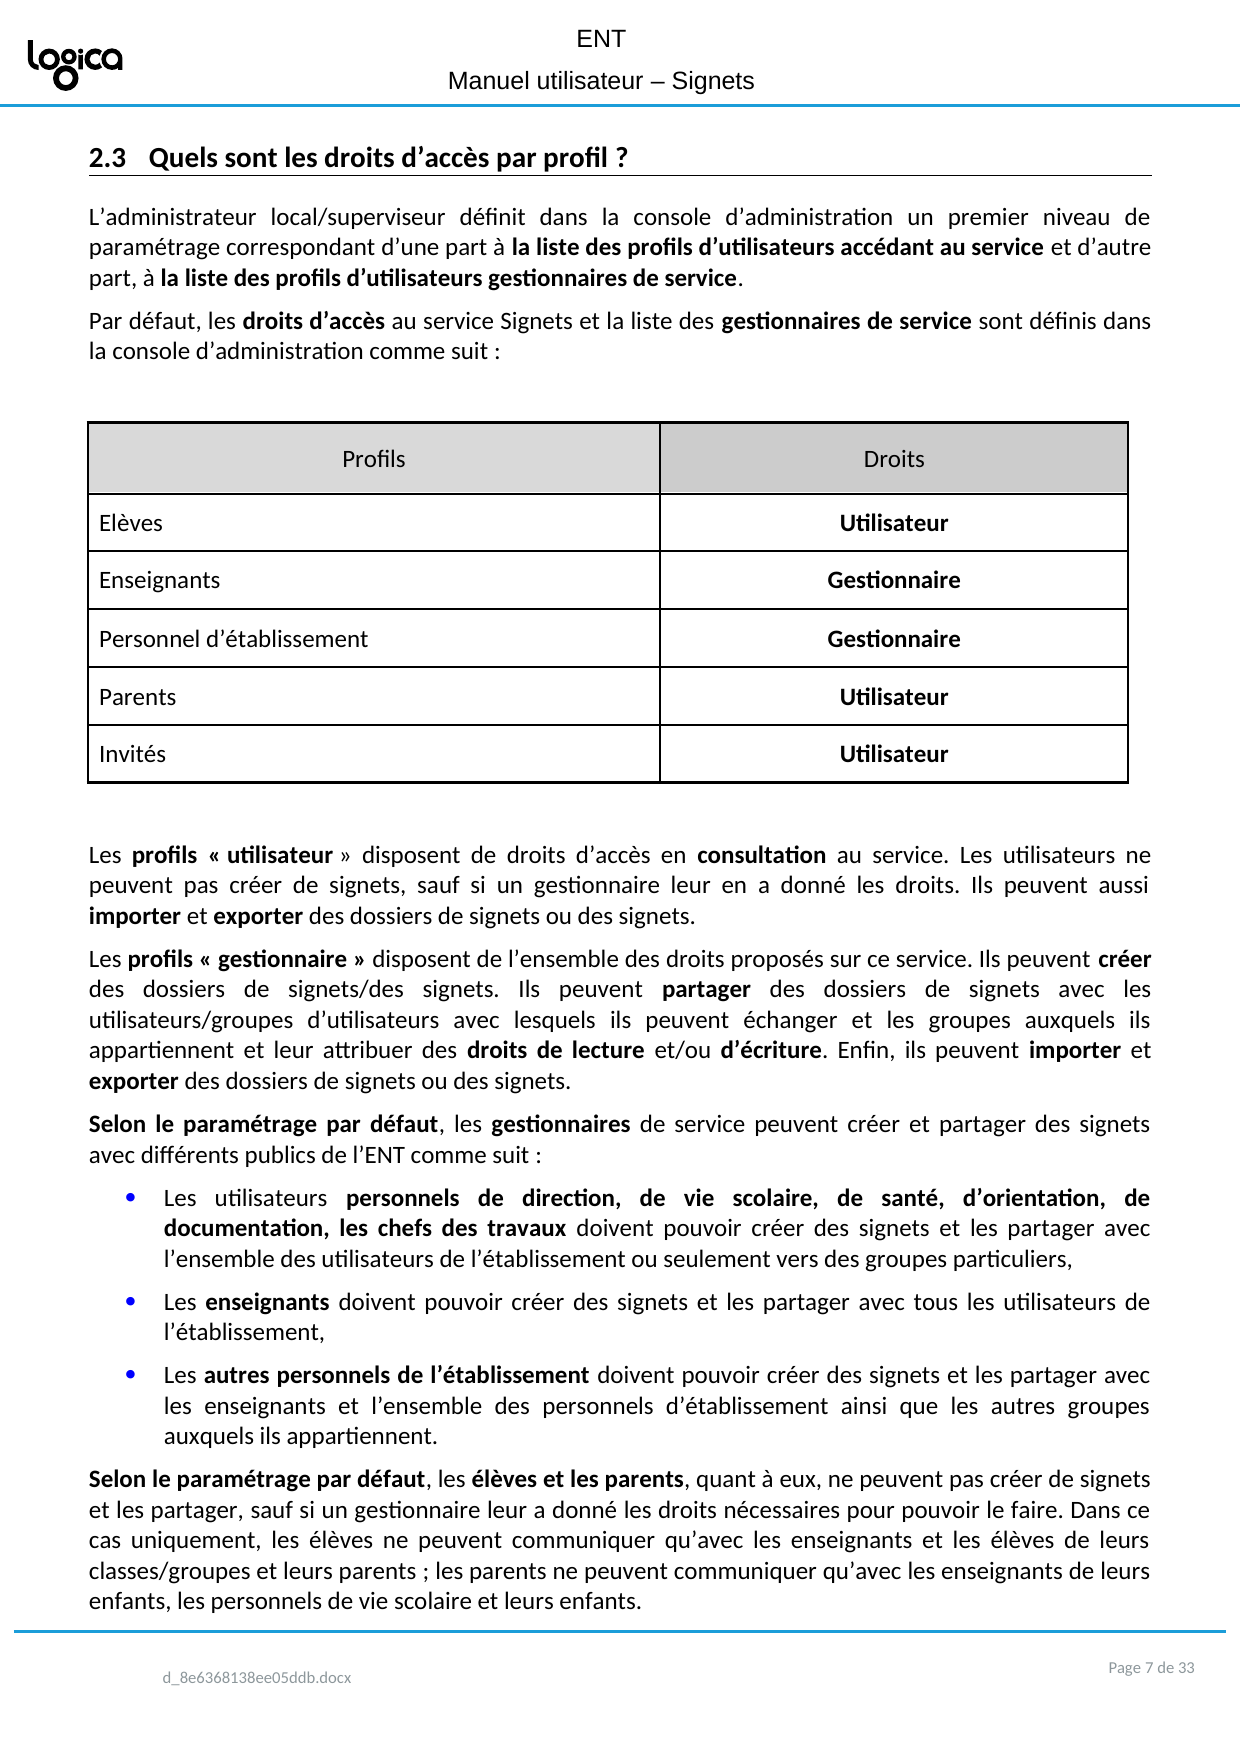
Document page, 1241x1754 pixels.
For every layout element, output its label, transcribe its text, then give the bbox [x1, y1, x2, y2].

table_header Droits [661, 424, 1127, 492]
text L’administrateur local/superviseur définit dans la console d’administration un premier niveau de paramétrage correspondant d’une part à la liste des profils d’utilisateurs accédant au service et d’autre part, à la liste des profils d’utilisateurs gestionnaires de service. [89, 201, 1152, 292]
text Les profils « utilisateur » disposent de droits d’accès en consultation au service. Les utilisateurs ne peuvent pas créer de signets, sauf si un gestionnaire leur en a donné les droits. Ils peuvent aussi importer et exporter des dossiers de signets ou des signets. [89, 839, 1152, 931]
list Selon le paramétrage par défaut, les élèves et les parents, quant à eux, ne peuvent pas créer de signets et les partager, sauf si un gestionnaire leur a donné les droits nécessaires pour pouvoir le faire. Dans ce cas uniquement, les élèves ne peuvent communiquer qu’avec les enseignants et les élèves de leurs classes/groupes et leurs parents ; les parents ne peuvent communiquer qu’avec les enseignants de leurs enfants, les personnels de vie scolaire et leurs enfants. [89, 1463, 1152, 1616]
table_cell Elèves [89, 495, 659, 550]
table_cell Utilisateur [661, 668, 1127, 724]
text Les autres personnels de l’établissement doivent pouvoir créer des signets et les partager avec les enseignants et l’ensemble des personnels d’établissement ainsi que les autres groupes auxquels ils appartiennent. [126, 1359, 1152, 1451]
table_header Profils [89, 424, 659, 492]
table_cell Parents [89, 668, 659, 724]
table_cell Utilisateur [661, 495, 1127, 550]
table_cell Gestionnaire [661, 610, 1127, 666]
text Les profils « gestionnaire » disposent de l’ensemble des droits proposés sur ce service. Ils peuvent créer des dossiers de signets/des signets. Ils peuvent partager des dossiers de signets avec les utilisateurs/groupes d’utilisateurs avec lesquels ils peuvent échanger et les groupes auxquels ils appartiennent et leur attribuer des droits de lecture et/ou d’écriture. Enfin, ils peuvent importer et exporter des dossiers de signets ou des signets. [89, 943, 1152, 1096]
table_cell Utilisateur [661, 726, 1127, 781]
text Les utilisateurs personnels de direction, de vie scolaire, de santé, d’orientation, de documentation, les chefs des travaux doivent pouvoir créer des signets et les partager avec l’ensemble des utilisateurs de l’établissement ou seulement vers des groupes particuliers, [126, 1182, 1152, 1273]
table_cell Invités [89, 726, 659, 781]
text Par défaut, les droits d’accès au service Signets et la liste des gestionnaires de service sont définis dans la console d’administration comme suit : [89, 305, 1152, 366]
subtitle Quels sont les droits d’accès par profil ? [89, 148, 1152, 175]
table_cell Gestionnaire [661, 552, 1127, 608]
text Les enseignants doivent pouvoir créer des signets et les partager avec tous les utilisateurs de l’établissement, [126, 1286, 1152, 1347]
list Selon le paramétrage par défaut, les gestionnaires de service peuvent créer et partager des signets avec différents publics de l’ENT comme suit : [89, 1108, 1152, 1169]
table_cell Personnel d’établissement [89, 610, 659, 666]
table_cell Enseignants [89, 552, 659, 608]
